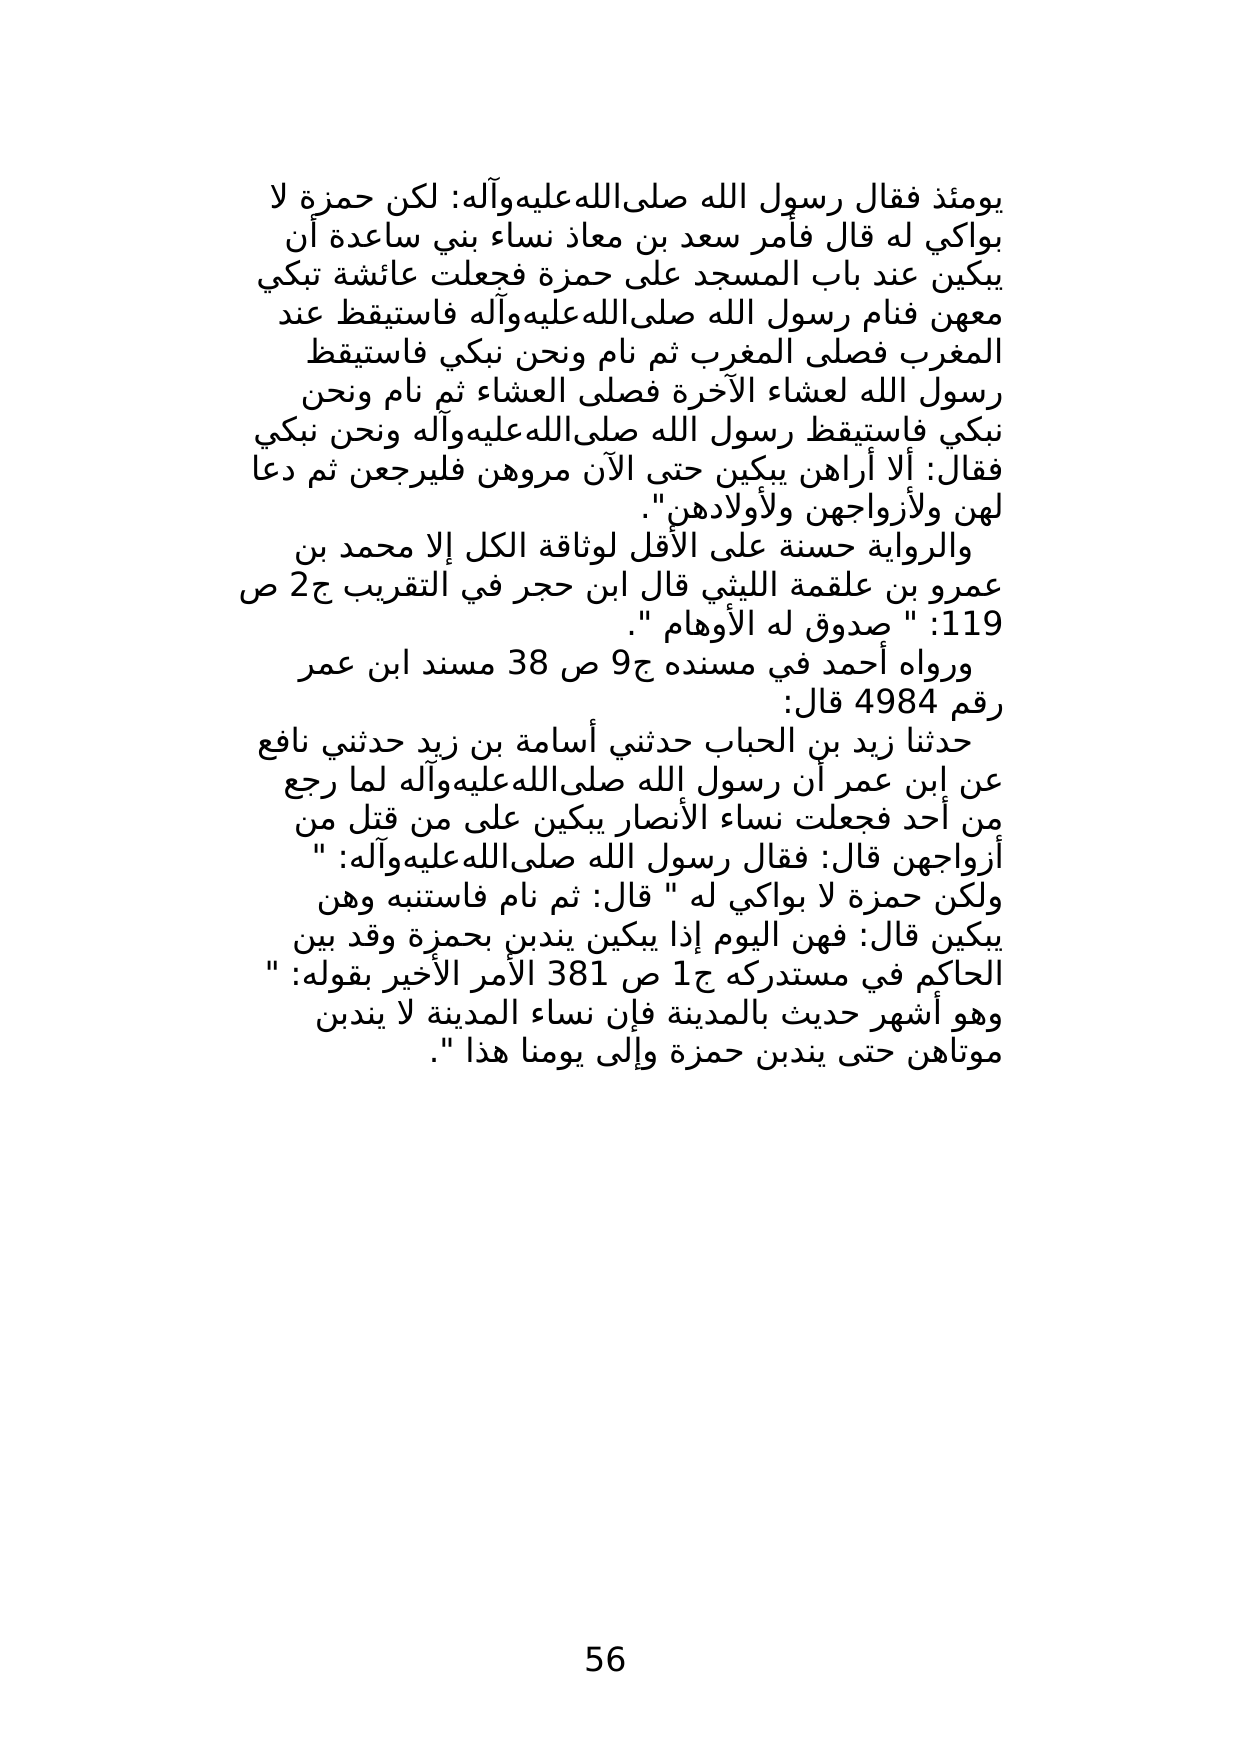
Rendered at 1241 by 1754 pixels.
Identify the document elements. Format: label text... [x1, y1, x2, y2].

text والرواية حسنة على الأقل لوثاقة الكل إلا محمد بن عمرو بن علقمة الليثي قال ابن حجر في التقريب ج2 ص 119: " صدوق له الأوهام ". [236, 527, 1004, 643]
text يومئذ فقال رسول الله صلى‌الله‌عليه‌وآله: لكن حمزة لا بواكي له قال فأمر سعد بن معاذ نساء بني ساعدة أن يبكين عند باب المسجد على حمزة فجعلت عائشة تبكي معهن فنام رسول الله صلى‌الله‌عليه‌وآله فاستيقظ عند المغرب فصلى المغرب ثم نام ونحن نبكي فاستيقظ رسول الله لعشاء الآخرة فصلى العشاء ثم نام ونحن نبكي فاستيقظ رسول الله صلى‌الله‌عليه‌وآله ونحن نبكي فقال: ألا أراهن يبكين حتى الآن مروهن فليرجعن ثم دعا لهن ولأزواجهن ولأولادهن". [236, 177, 1004, 527]
text ورواه أحمد في مسنده ج9 ص 38 مسند ابن عمر رقم 4984 قال: [236, 643, 1004, 721]
text حدثنا زيد بن الحباب حدثني أسامة بن زيد حدثني نافع عن ابن عمر أن رسول الله صلى‌الله‌عليه‌وآله لما رجع من أحد فجعلت نساء الأنصار يبكين على من قتل من أزواجهن قال: فقال رسول الله صلى‌الله‌عليه‌وآله: " ولكن حمزة لا بواكي له " قال: ثم نام فاستنبه وهن يبكين قال: فهن اليوم إذا يبكين يندبن بحمزة وقد بين الحاكم في مستدركه ج1 ص 381 الأمر الأخير بقوله: " وهو أشهر حديث بالمدينة فإن نساء المدينة لا يندبن موتاهن حتى يندبن حمزة وإلى يومنا هذا ". [236, 721, 1004, 1071]
